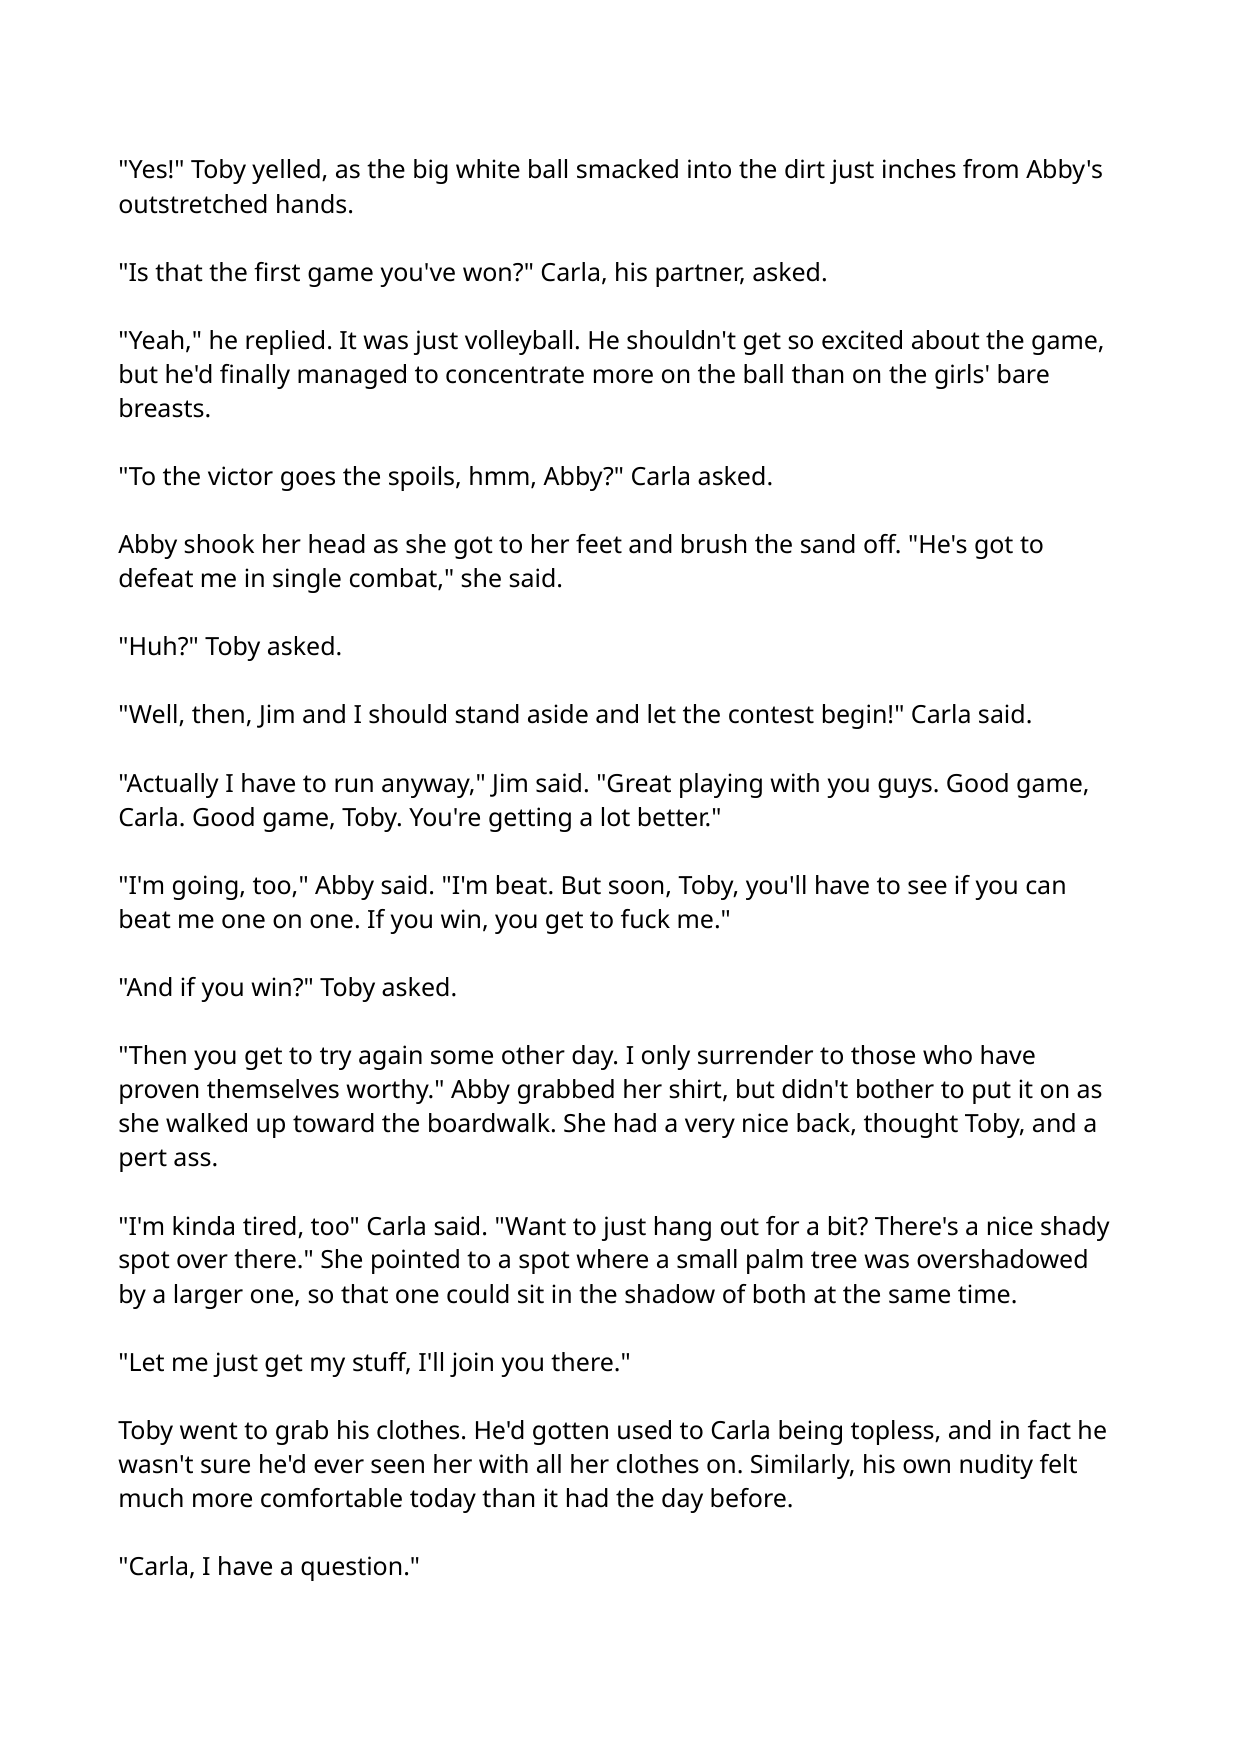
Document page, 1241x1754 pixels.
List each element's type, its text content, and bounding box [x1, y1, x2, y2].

text "Huh?" Toby asked. [118, 629, 1122, 663]
text "Well, then, Jim and I should stand aside and let the contest begin!" Carla said. [118, 697, 1122, 731]
text "Yeah," he replied. It was just volleyball. He shouldn't get so excited about the game, but he'd finally managed to concentrate more on the ball than on the girls' bare breasts. [118, 322, 1122, 425]
text "Let me just get my stuff, I'll join you there." [118, 1344, 1122, 1378]
text "Then you get to try again some other day. I only surrender to those who have proven themselves worthy." Abby grabbed her shirt, but didn't bother to put it on as she walked up toward the boardwalk. She had a very nice back, thought Toby, and a pert ass. [118, 1038, 1122, 1174]
text "I'm going, too," Abby said. "I'm beat. But soon, Toby, you'll have to see if you can beat me one on one. If you win, you get to fuck me." [118, 867, 1122, 936]
text "To the victor goes the spoils, hmm, Abby?" Carla asked. [118, 459, 1122, 493]
text Abby shook her head as she got to her feet and brush the sand off. "He's got to defeat me in single combat," she said. [118, 527, 1122, 595]
text "And if you win?" Toby asked. [118, 970, 1122, 1004]
text "Yes!" Toby yelled, as the big white ball smacked into the dirt just inches from Abby's outstretched hands. [118, 152, 1122, 220]
text "I'm kinda tired, too" Carla said. "Want to just hang out for a bit? There's a nice shady spot over there." She pointed to a spot where a small palm tree was overshadowed by a larger one, so that one could sit in the shadow of both at the same time. [118, 1208, 1122, 1310]
text "Carla, I have a question." [118, 1549, 1122, 1583]
text "Is that the first game you've won?" Carla, his partner, asked. [118, 254, 1122, 288]
text "Actually I have to run anyway," Jim said. "Great playing with you guys. Good game, Carla. Good game, Toby. You're getting a lot better." [118, 765, 1122, 833]
text Toby went to grab his clothes. He'd gotten used to Carla being topless, and in fact he wasn't sure he'd ever seen her with all her clothes on. Similarly, his own nudity felt much more comfortable today than it had the day before. [118, 1412, 1122, 1515]
